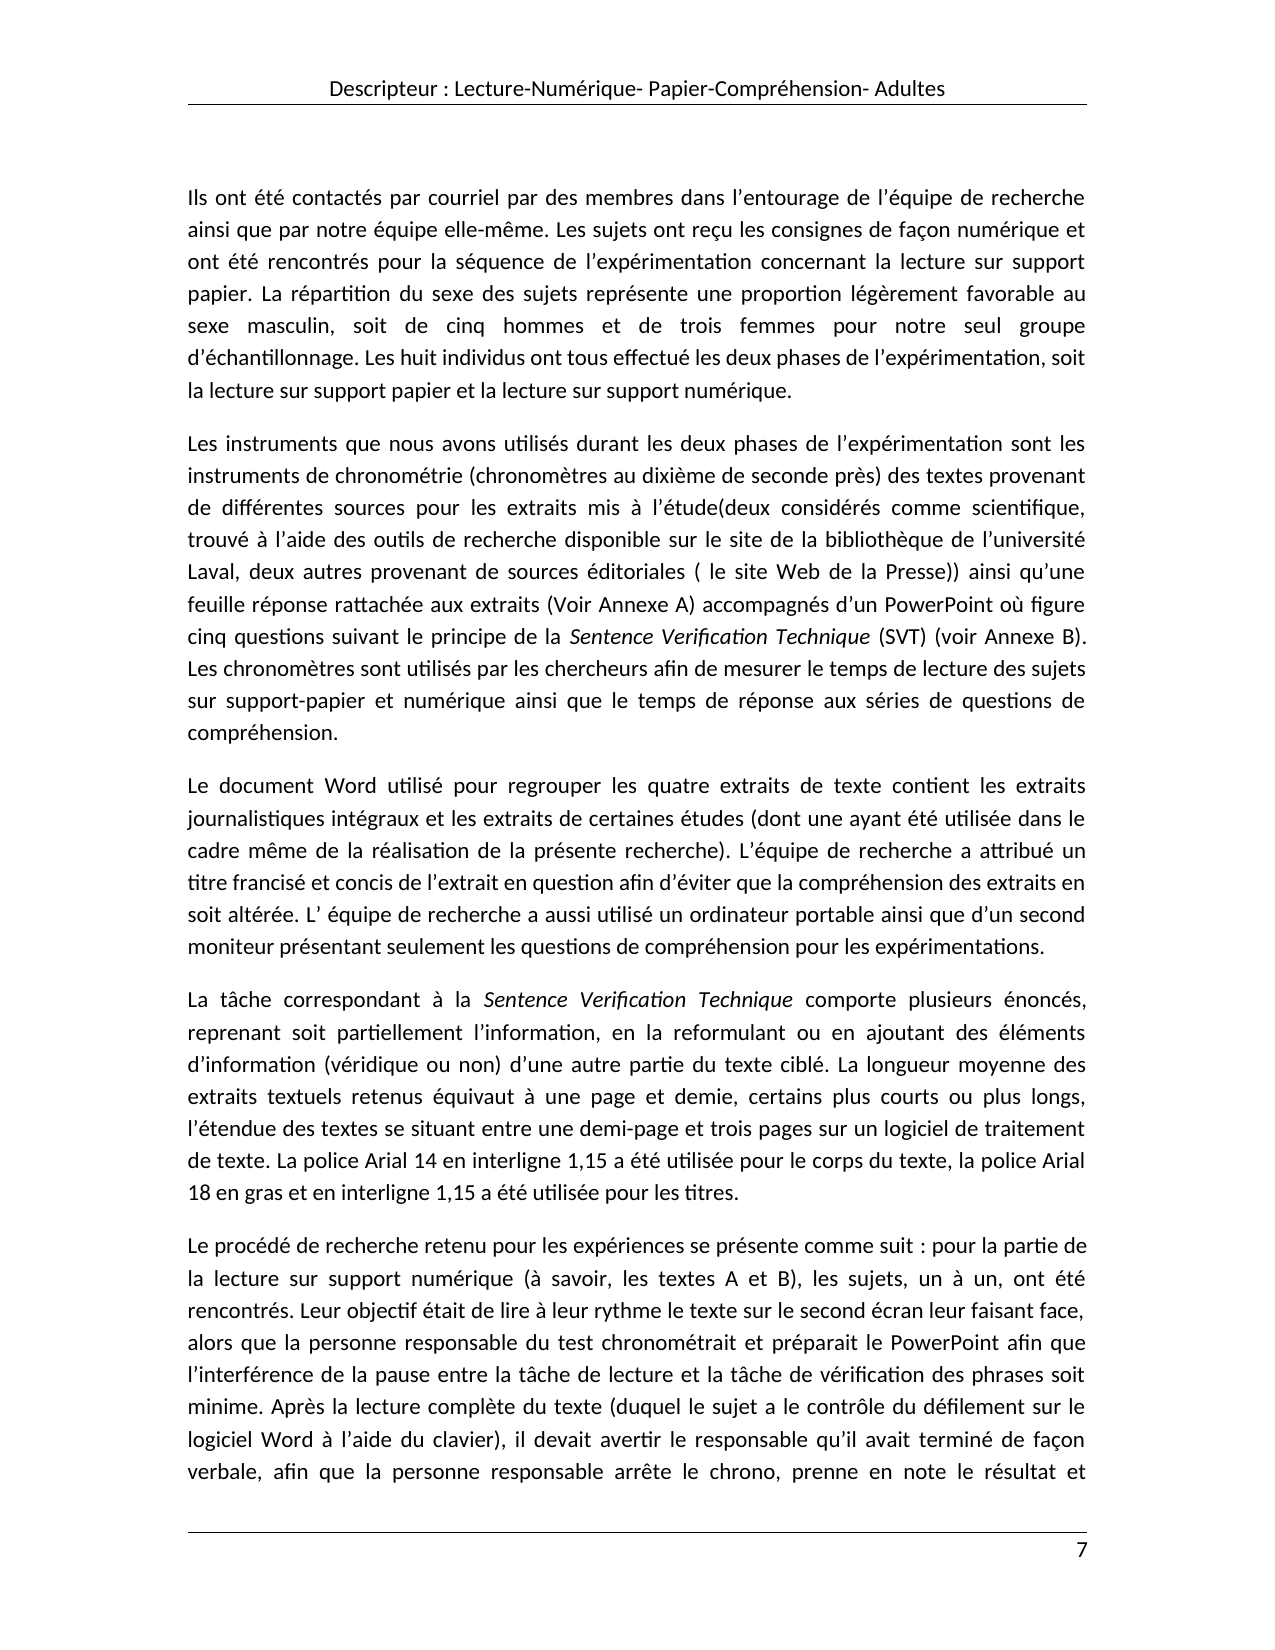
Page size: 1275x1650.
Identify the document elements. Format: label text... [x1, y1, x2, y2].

text Les instruments que nous avons utilisés durant les deux phases de l’expérimentation sont les instruments de chronométrie (chronomètres au dixième de seconde près) des textes provenant de différentes sources pour les extraits mis à l’étude(deux considérés comme scientifique, trouvé à l’aide des outils de recherche disponible sur le site de la bibliothèque de l’université Laval, deux autres provenant de sources éditoriales ( le site Web de la Presse)) ainsi qu’une feuille réponse rattachée aux extraits (Voir Annexe A) accompagnés d’un PowerPoint où figure cinq questions suivant le principe de la Sentence Verification Technique (SVT) (voir Annexe B). Les chronomètres sont utilisés par les chercheurs afin de mesurer le temps de lecture des sujets sur support-papier et numérique ainsi que le temps de réponse aux séries de questions de compréhension. [187, 429, 1087, 746]
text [187, 183, 1087, 404]
text La tâche correspondant à la Sentence Verification Technique comporte plusieurs énoncés, reprenant soit partiellement l’information, en la reformulant ou en ajoutant des éléments d’information (véridique ou non) d’une autre partie du texte ciblé. La longueur moyenne des extraits textuels retenus équivaut à une page et demie, certains plus courts ou plus longs, l’étendue des textes se situant entre une demi-page et trois pages sur un logiciel de traitement de texte. La police Arial 14 en interligne 1,15 a été utilisée pour le corps du texte, la police Arial 18 en gras et en interligne 1,15 a été utilisée pour les titres. [187, 985, 1087, 1207]
text Le document Word utilisé pour regrouper les quatre extraits de texte contient les extraits journalistiques intégraux et les extraits de certaines études (dont une ayant été utilisée dans le cadre même de la réalisation de la présente recherche). L’équipe de recherche a attribué un titre francisé et concis de l’extrait en question afin d’éviter que la compréhension des extraits en soit altérée. L’ équipe de recherche a aussi utilisé un ordinateur portable ainsi que d’un second moniteur présentant seulement les questions de compréhension pour les expérimentations. [187, 771, 1087, 960]
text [187, 1232, 1087, 1485]
